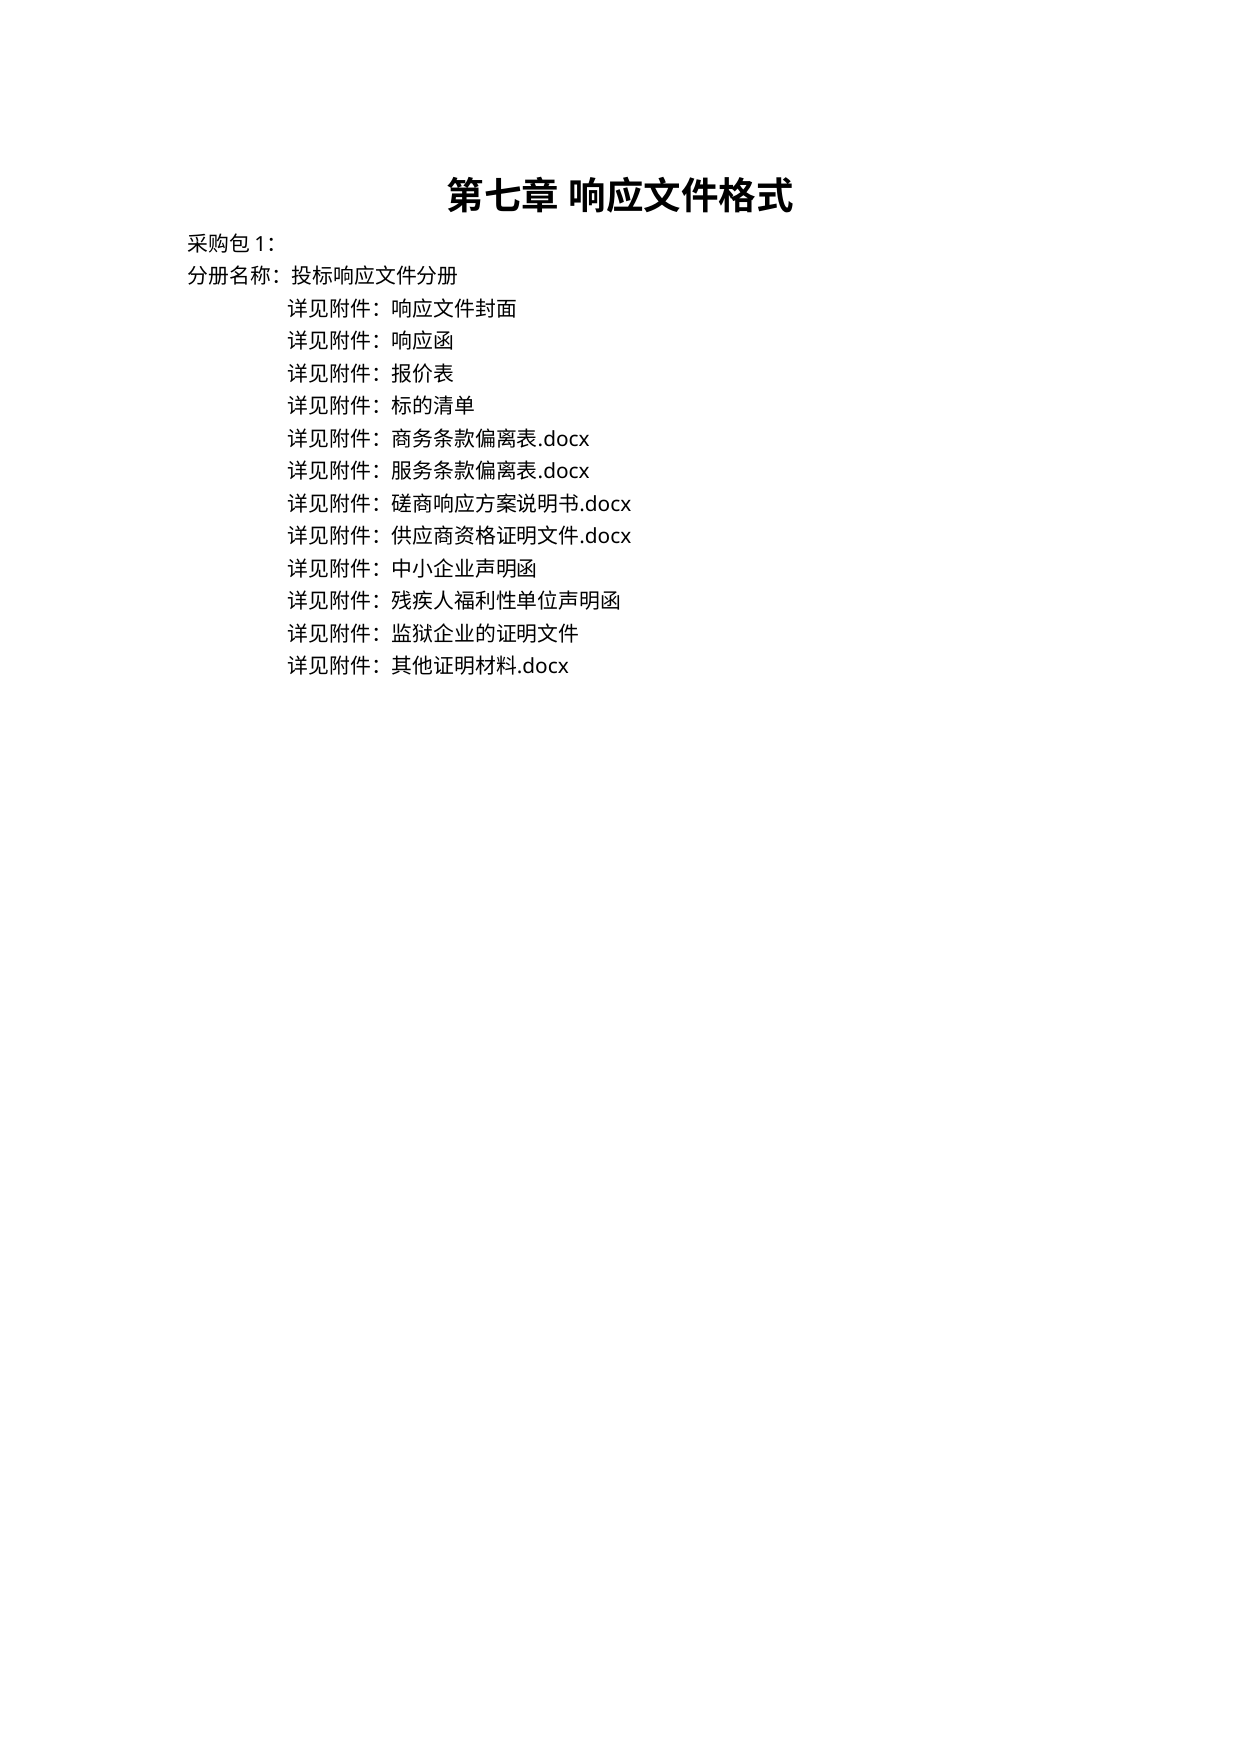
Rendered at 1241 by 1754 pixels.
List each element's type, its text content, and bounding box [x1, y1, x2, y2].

text 详见附件：其他证明材料.docx [187, 649, 1053, 682]
text 详见附件：供应商资格证明文件.docx [187, 519, 1053, 552]
text 详见附件：服务条款偏离表.docx [187, 454, 1053, 487]
text 分册名称：投标响应文件分册 [187, 259, 1053, 292]
text 第七章 响应文件格式 [187, 162, 1053, 227]
text 详见附件：响应文件封面 [187, 292, 1053, 324]
text 详见附件：中小企业声明函 [187, 552, 1053, 584]
text 详见附件：磋商响应方案说明书.docx [187, 487, 1053, 519]
text 详见附件：商务条款偏离表.docx [187, 422, 1053, 454]
text 详见附件：残疾人福利性单位声明函 [187, 584, 1053, 617]
text 详见附件：响应函 [187, 324, 1053, 357]
text 详见附件：标的清单 [187, 389, 1053, 422]
text 详见附件：报价表 [187, 357, 1053, 389]
text 采购包1： [187, 227, 1053, 259]
text 详见附件：监狱企业的证明文件 [187, 617, 1053, 649]
